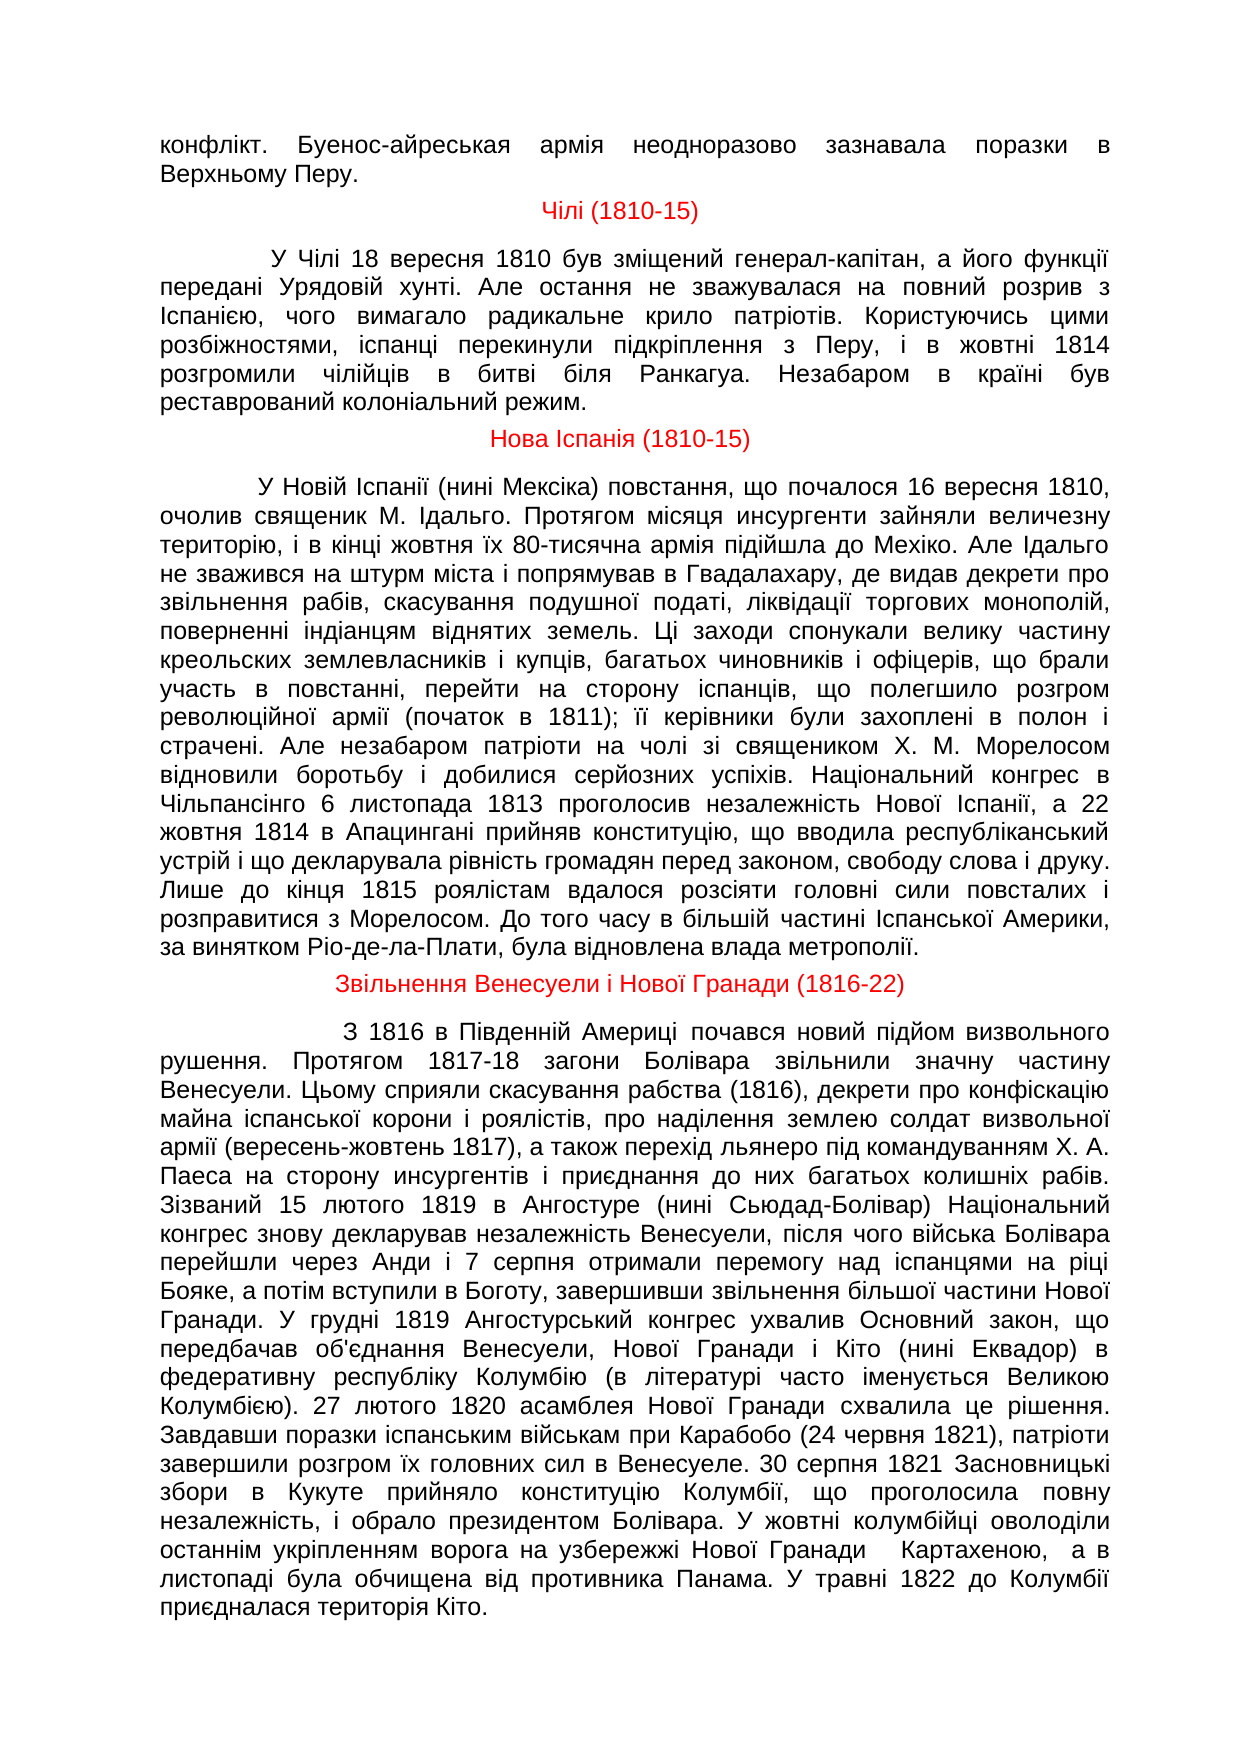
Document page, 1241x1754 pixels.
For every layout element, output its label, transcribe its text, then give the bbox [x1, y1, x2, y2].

text Чілі (1810-15) [130, 196, 1110, 225]
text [159, 130, 1110, 187]
text Нова Іспанія (1810-15) [130, 424, 1110, 454]
text У Чілі 18 вересня 1810 був зміщений генерал-капітан, а його функції передані Урядовій хунті. Але остання не зважувалася на повний розрив з Іспанією, чого вимагало радикальне крило патріотів. Користуючись цими розбіжностями, іспанці перекинули підкріплення з Перу, і в жовтні 1814 розгромили чілійців в битві біля Ранкагуа. Незабаром в країні був реставрований колоніальний режим. [159, 244, 1110, 416]
text Звільнення Венесуели і Нової Гранади (1816-22) [130, 969, 1110, 999]
text У Новій Іспанії (нині Мексіка) повстання, що почалося 16 вересня 1810, очолив священик М. Ідальго. Протягом місяця инсургенти зайняли величезну територію, і в кінці жовтня їх 80-тисячна армія підійшла до Мехіко. Але Ідальго не зважився на штурм міста і попрямував в Гвадалахару, де видав декрети про звільнення рабів, скасування подушної податі, ліквідації торгових монополій, поверненні індіанцям віднятих земель. Ці заходи спонукали велику частину креольских землевласників і купців, багатьох чиновників і офіцерів, що брали участь в повстанні, перейти на сторону іспанців, що полегшило розгром революційної армії (початок в 1811); її керівники були захоплені в полон і страчені. Але незабаром патріоти на чолі зі священиком Х. М. Морелосом відновили боротьбу і добилися серйозних успіхів. Національний конгрес в Чільпансінго 6 листопада 1813 проголосив незалежність Нової Іспанії, а 22 жовтня 1814 в Апацингані прийняв конституцію, що вводила республіканський устрій і що декларувала рівність громадян перед законом, свободу слова і друку. Лише до кінця 1815 роялістам вдалося розсіяти головні сили повсталих і розправитися з Морелосом. До того часу в більшій частині Іспанської Америки, за винятком Ріо-де-ла-Плати, була відновлена влада метрополії. [159, 472, 1110, 961]
text З 1816 в Південній Америці почався новий підйом визвольного рушення. Протягом 1817-18 загони Болівара звільнили значну частину Венесуели. Цьому сприяли скасування рабства (1816), декрети про конфіскацію майна іспанської корони і роялістів, про наділення землею солдат визвольної армії (вересень-жовтень 1817), а також перехід льянеро під командуванням Х. А. Паеса на сторону инсургентів і приєднання до них багатьох колишніх рабів. Зізваний 15 лютого 1819 в Ангостуре (нині Сьюдад-Болівар) Національний конгрес знову декларував незалежність Венесуели, після чого війська Болівара перейшли через Анди і 7 серпня отримали перемогу над іспанцями на ріці Бояке, а потім вступили в Боготу, завершивши звільнення більшої частини Нової Гранади. У грудні 1819 Ангостурський конгрес ухвалив Основний закон, що передбачав об'єднання Венесуели, Нової Гранади і Кіто (нині Еквадор) в федеративну республіку Колумбію (в літературі часто іменується Великою Колумбією). 27 лютого 1820 асамблея Нової Гранади схвалила це рішення. Завдавши поразки іспанським військам при Карабобо (24 червня 1821), патріоти завершили розгром їх головних сил в Венесуеле. 30 серпня 1821 Засновницькі збори в Кукуте прийняло конституцію Колумбії, що проголосила повну незалежність, і обрало президентом Болівара. У жовтні колумбійці оволоділи останнім укріпленням ворога на узбережжі Нової Гранади Картахеною, а в листопаді була обчищена від противника Панама. У травні 1822 до Колумбії приєдналася територія Кіто. [159, 1017, 1110, 1621]
